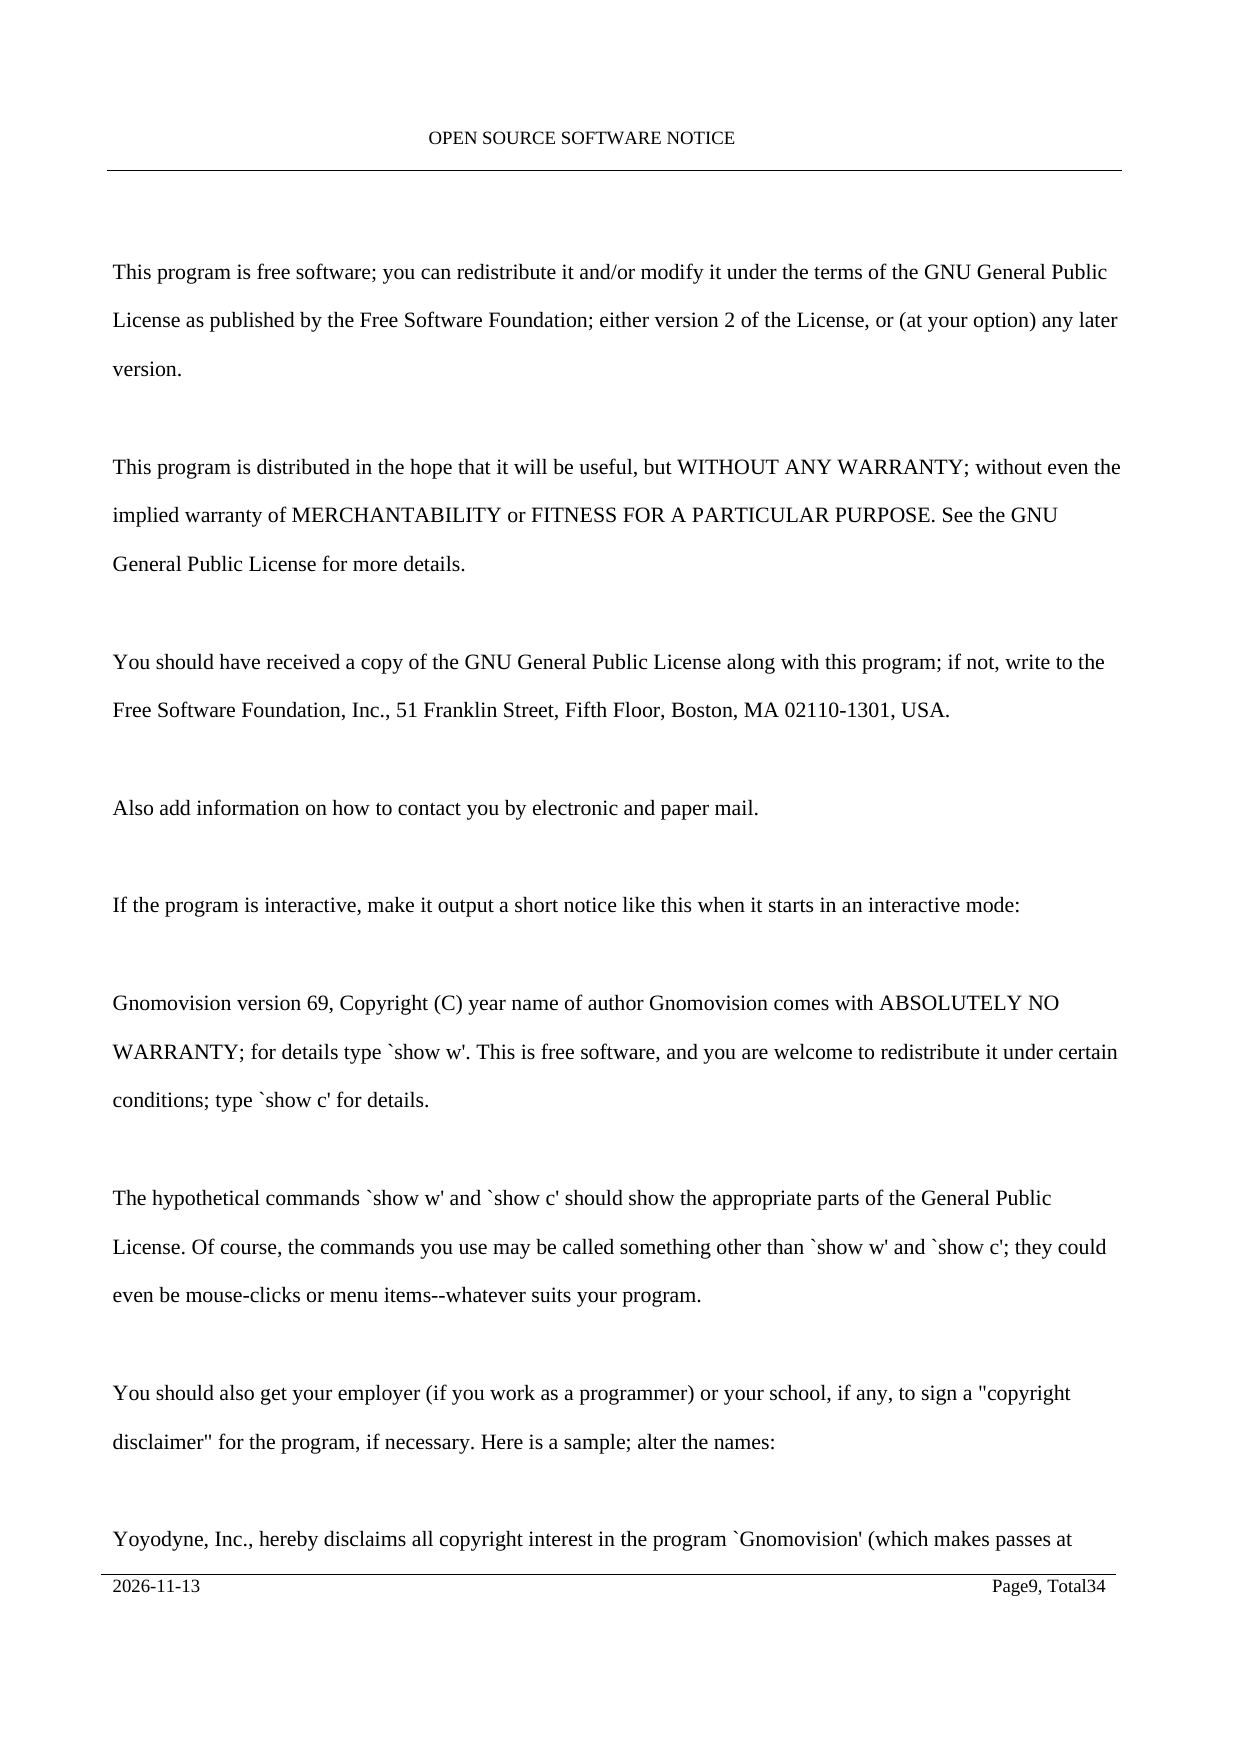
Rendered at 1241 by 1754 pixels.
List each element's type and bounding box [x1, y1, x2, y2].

text [112, 206, 1128, 1555]
